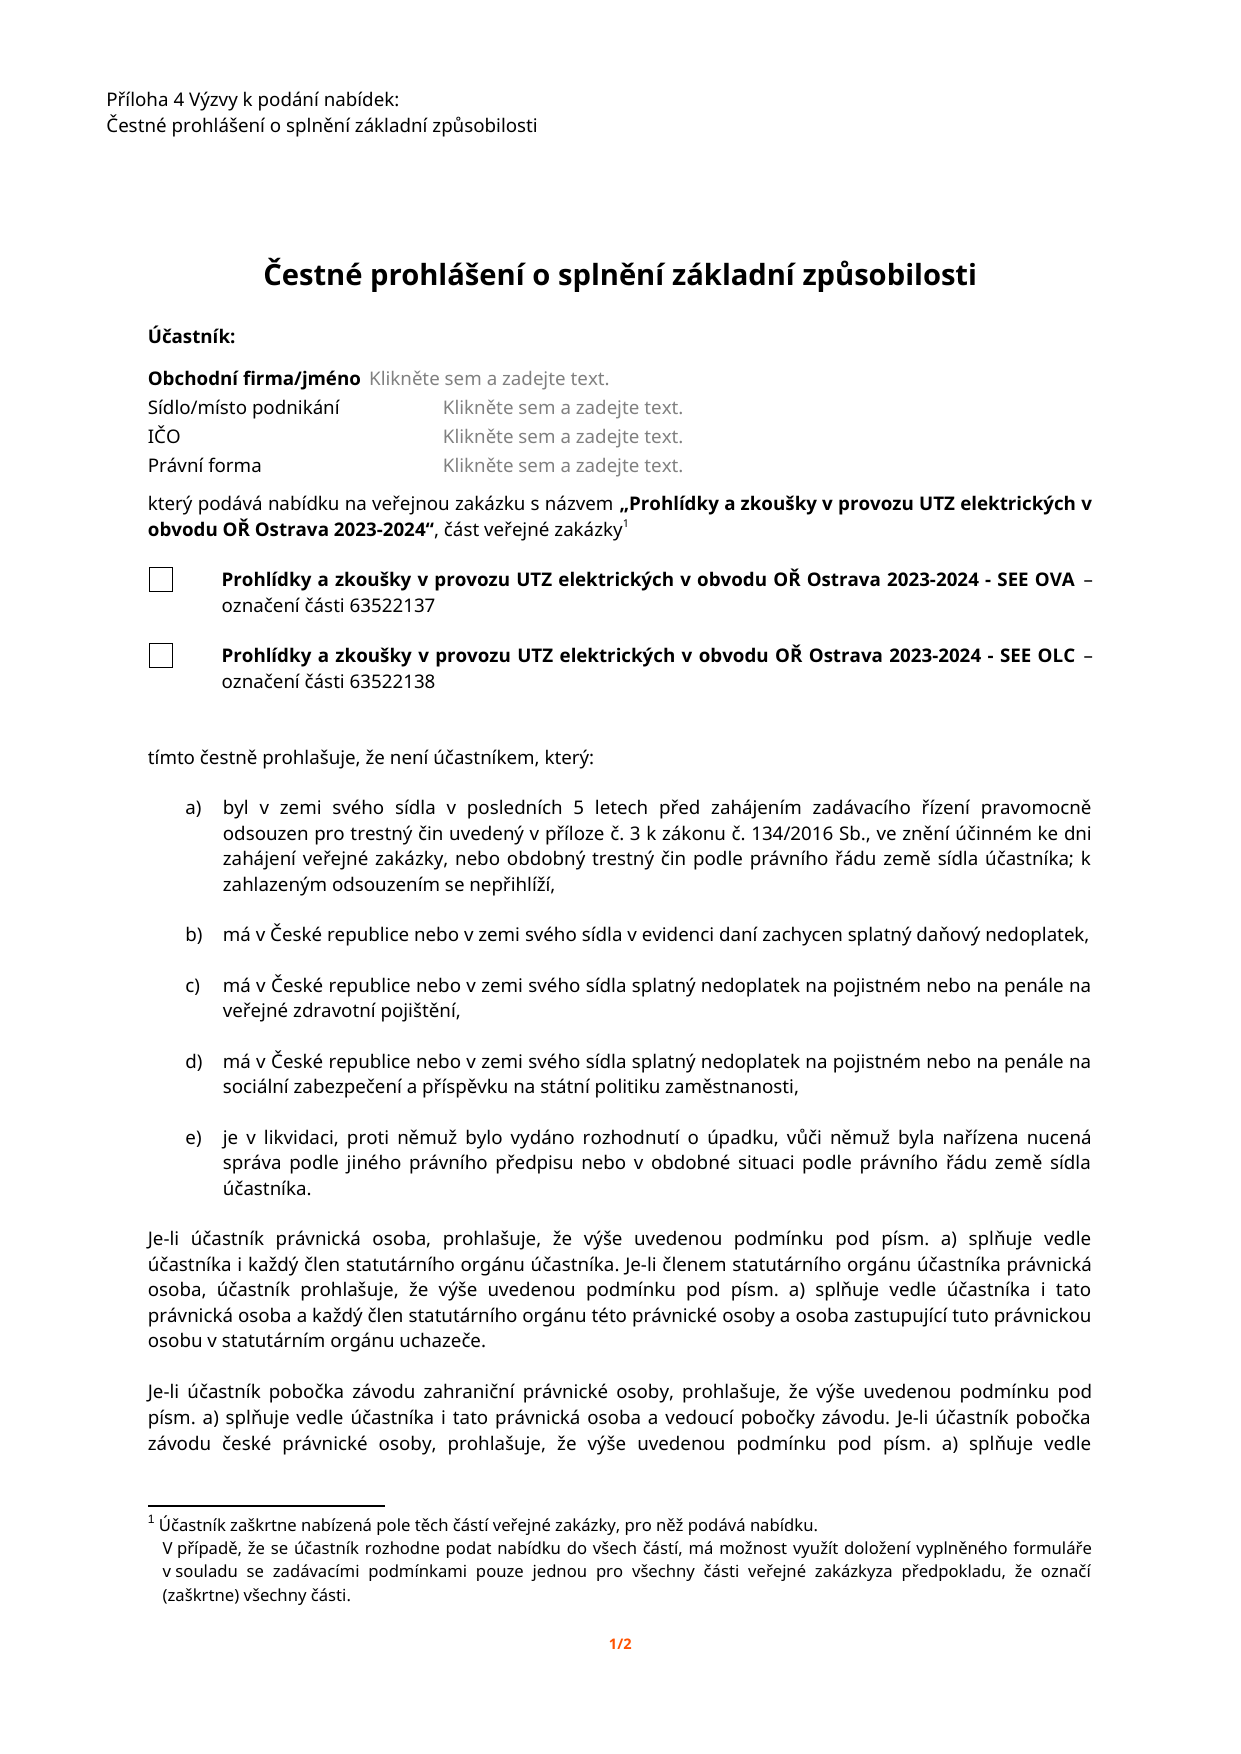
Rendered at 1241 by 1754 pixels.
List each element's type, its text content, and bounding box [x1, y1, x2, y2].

list má v České republice nebo v zemi svého sídla splatný nedoplatek na pojistném nebo na penále na veřejné zdravotní pojištění, [185, 972, 1093, 1023]
list je v likvidaci, proti němuž bylo vydáno rozhodnutí o úpadku, vůči němuž byla nařízena nucená správa podle jiného právního předpisu nebo v obdobné situaci podle právního řádu země sídla účastníka. [185, 1124, 1093, 1201]
list byl v zemi svého sídla v posledních 5 letech před zahájením zadávacího řízení pravomocně odsouzen pro trestný čin uvedený v příloze č. 3 k zákonu č. 134/2016 Sb., ve znění účinném ke dni zahájení veřejné zakázky, nebo obdobný trestný čin podle právního řádu země sídla účastníka; k zahlazeným odsouzením se nepřihlíží, [185, 794, 1093, 897]
text Je-li účastník právnická osoba, prohlašuje, že výše uvedenou podmínku pod písm. a) splňuje vedle účastníka i každý člen statutárního orgánu účastníka. Je-li členem statutárního orgánu účastníka právnická osoba, účastník prohlašuje, že výše uvedenou podmínku pod písm. a) splňuje vedle účastníka i tato právnická osoba a každý člen statutárního orgánu této právnické osoby a osoba zastupující tuto právnickou osobu v statutárním orgánu uchazeče. [148, 1226, 1093, 1353]
title Čestné prohlášení o splnění základní způsobilosti [148, 254, 1093, 293]
text Prohlídky a zkoušky v provozu UTZ elektrických v obvodu OŘ Ostrava 2023-2024 - SEE OLC – označení části 63522138 [148, 642, 1093, 693]
list má v České republice nebo v zemi svého sídla v evidenci daní zachycen splatný daňový nedoplatek, [185, 922, 1093, 947]
text Sídlo/místo podnikání [148, 391, 1093, 420]
text IČO [148, 420, 1093, 449]
text Právní forma [148, 449, 1093, 478]
text Obchodní firma/jméno [148, 362, 1093, 391]
text který podává nabídku na veřejnou zakázku s názvem „Prohlídky a zkoušky v provozu UTZ elektrických v obvodu OŘ Ostrava 2023-2024“, část veřejné zakázky [148, 490, 1093, 541]
text Prohlídky a zkoušky v provozu UTZ elektrických v obvodu OŘ Ostrava 2023-2024 - SEE OVA – označení části 63522137 [148, 566, 1093, 617]
text Účastník: [148, 318, 1093, 349]
list má v České republice nebo v zemi svého sídla splatný nedoplatek na pojistném nebo na penále na sociální zabezpečení a příspěvku na státní politiku zaměstnanosti, [185, 1048, 1093, 1099]
text tímto čestně prohlašuje, že není účastníkem, který: [148, 744, 1093, 769]
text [148, 1379, 1093, 1455]
